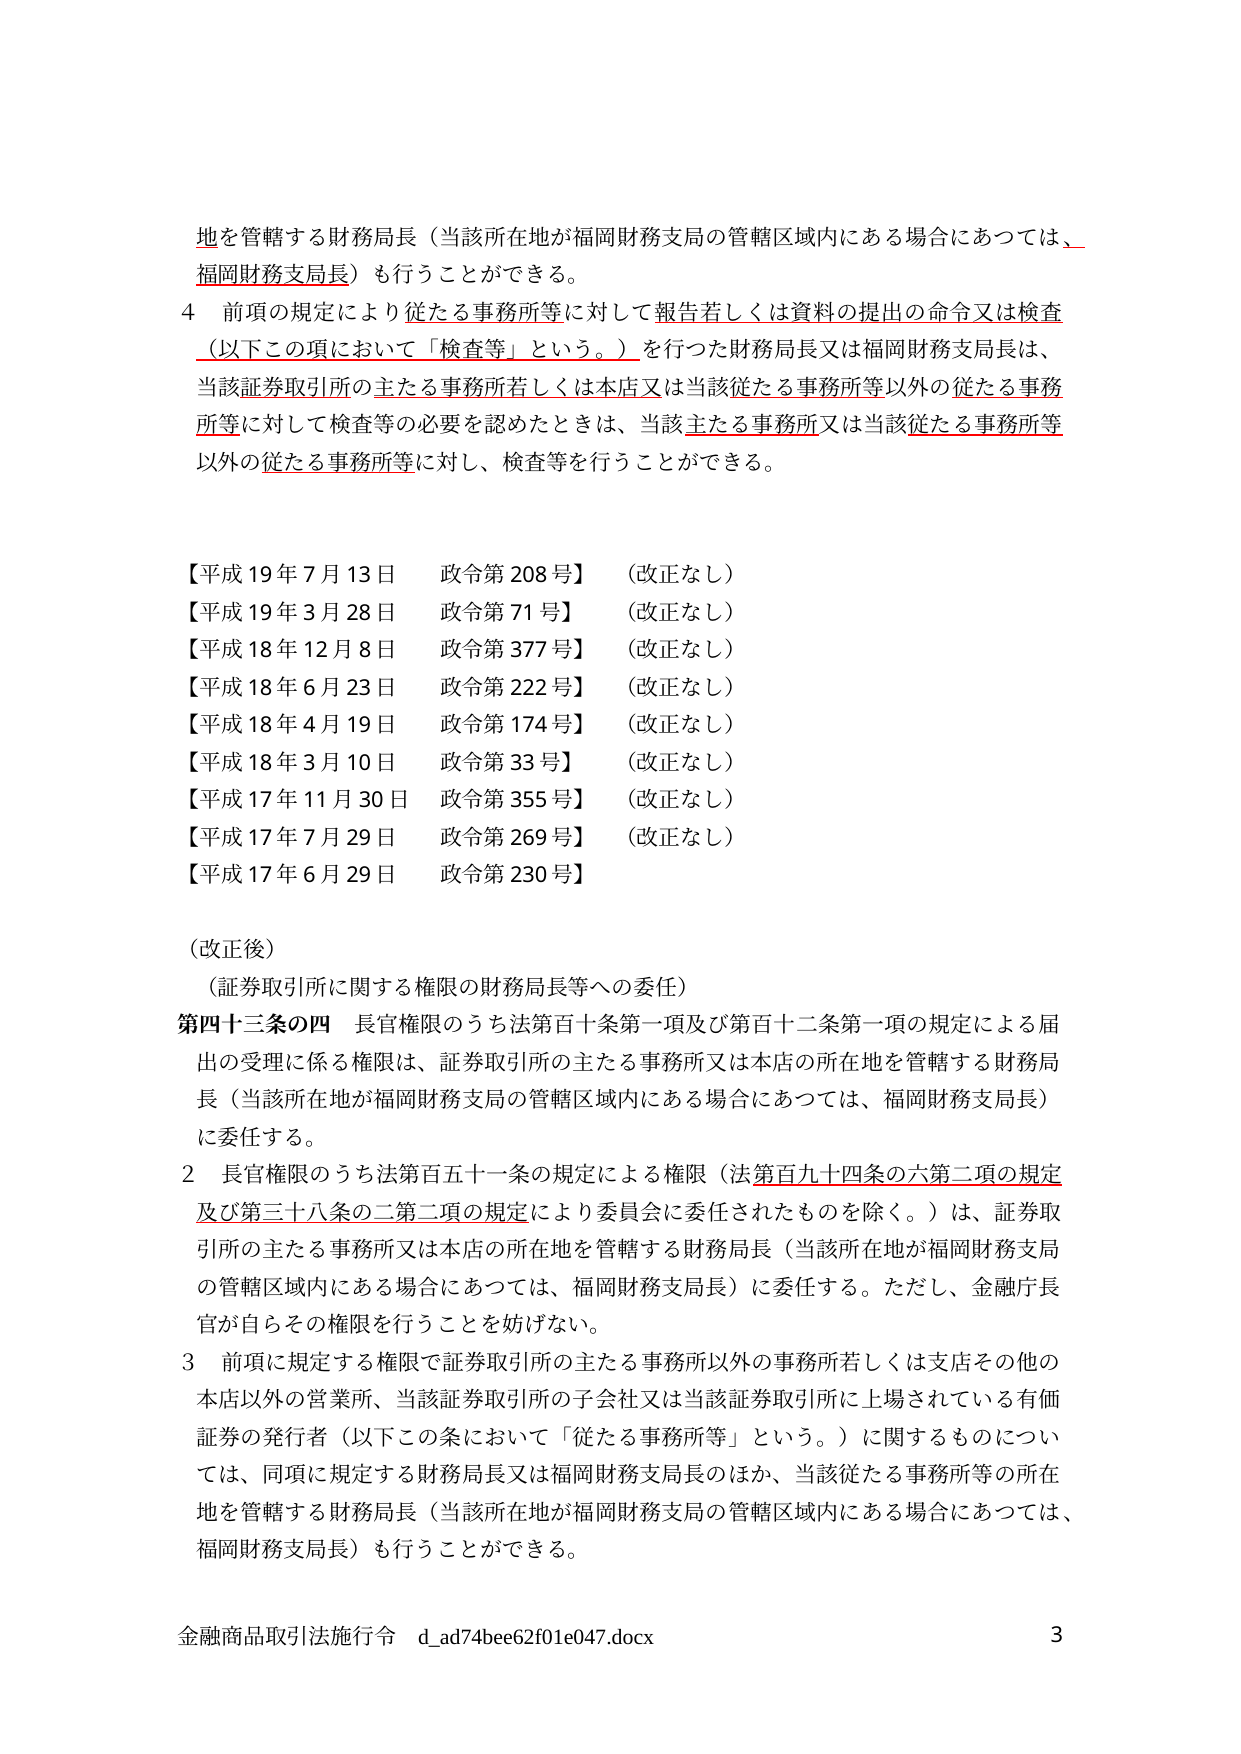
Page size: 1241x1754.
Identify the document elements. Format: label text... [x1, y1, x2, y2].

text （改正後） [177, 929, 1063, 967]
text 【平成18年3月10日 政令第33号】 （改正なし） [177, 742, 1063, 779]
text 【平成19年3月28日 政令第71号】 （改正なし） [177, 592, 1063, 629]
text 【平成19年7月13日 政令第208号】 （改正なし） [177, 554, 1063, 592]
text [177, 217, 1063, 292]
text ４ 前項の規定により従たる事務所等に対して報告若しくは資料の提出の命令又は検査（以下この項において「検査等」という。）を行つた財務局長又は福岡財務支局長は、当該証券取引所の主たる事務所若しくは本店又は当該従たる事務所等以外の従たる事務所等に対して検査等の必要を認めたときは、当該主たる事務所又は当該従たる事務所等以外の従たる事務所等に対し、検査等を行うことができる。 [177, 292, 1063, 479]
text 【平成17年6月29日 政令第230号】 [177, 854, 1063, 892]
text 【平成18年6月23日 政令第222号】 （改正なし） [177, 667, 1063, 704]
text 【平成17年11月30日 政令第355号】 （改正なし） [177, 779, 1063, 817]
text ２ 長官権限のうち法第百五十一条の規定による権限（法第百九十四条の六第二項の規定及び第三十八条の二第二項の規定により委員会に委任されたものを除く。）は、証券取引所の主たる事務所又は本店の所在地を管轄する財務局長（当該所在地が福岡財務支局の管轄区域内にある場合にあつては、福岡財務支局長）に委任する。ただし、金融庁長官が自らその権限を行うことを妨げない。 [177, 1154, 1063, 1342]
text （証券取引所に関する権限の財務局長等への委任） [196, 967, 1063, 1004]
text 【平成18年12月8日 政令第377号】 （改正なし） [177, 629, 1063, 667]
text 【平成17年7月29日 政令第269号】 （改正なし） [177, 817, 1063, 854]
text 第四十三条の四 長官権限のうち法第百十条第一項及び第百十二条第一項の規定による届出の受理に係る権限は、証券取引所の主たる事務所又は本店の所在地を管轄する財務局長（当該所在地が福岡財務支局の管轄区域内にある場合にあつては、福岡財務支局長）に委任する。 [177, 1004, 1063, 1154]
text 【平成18年4月19日 政令第174号】 （改正なし） [177, 704, 1063, 742]
